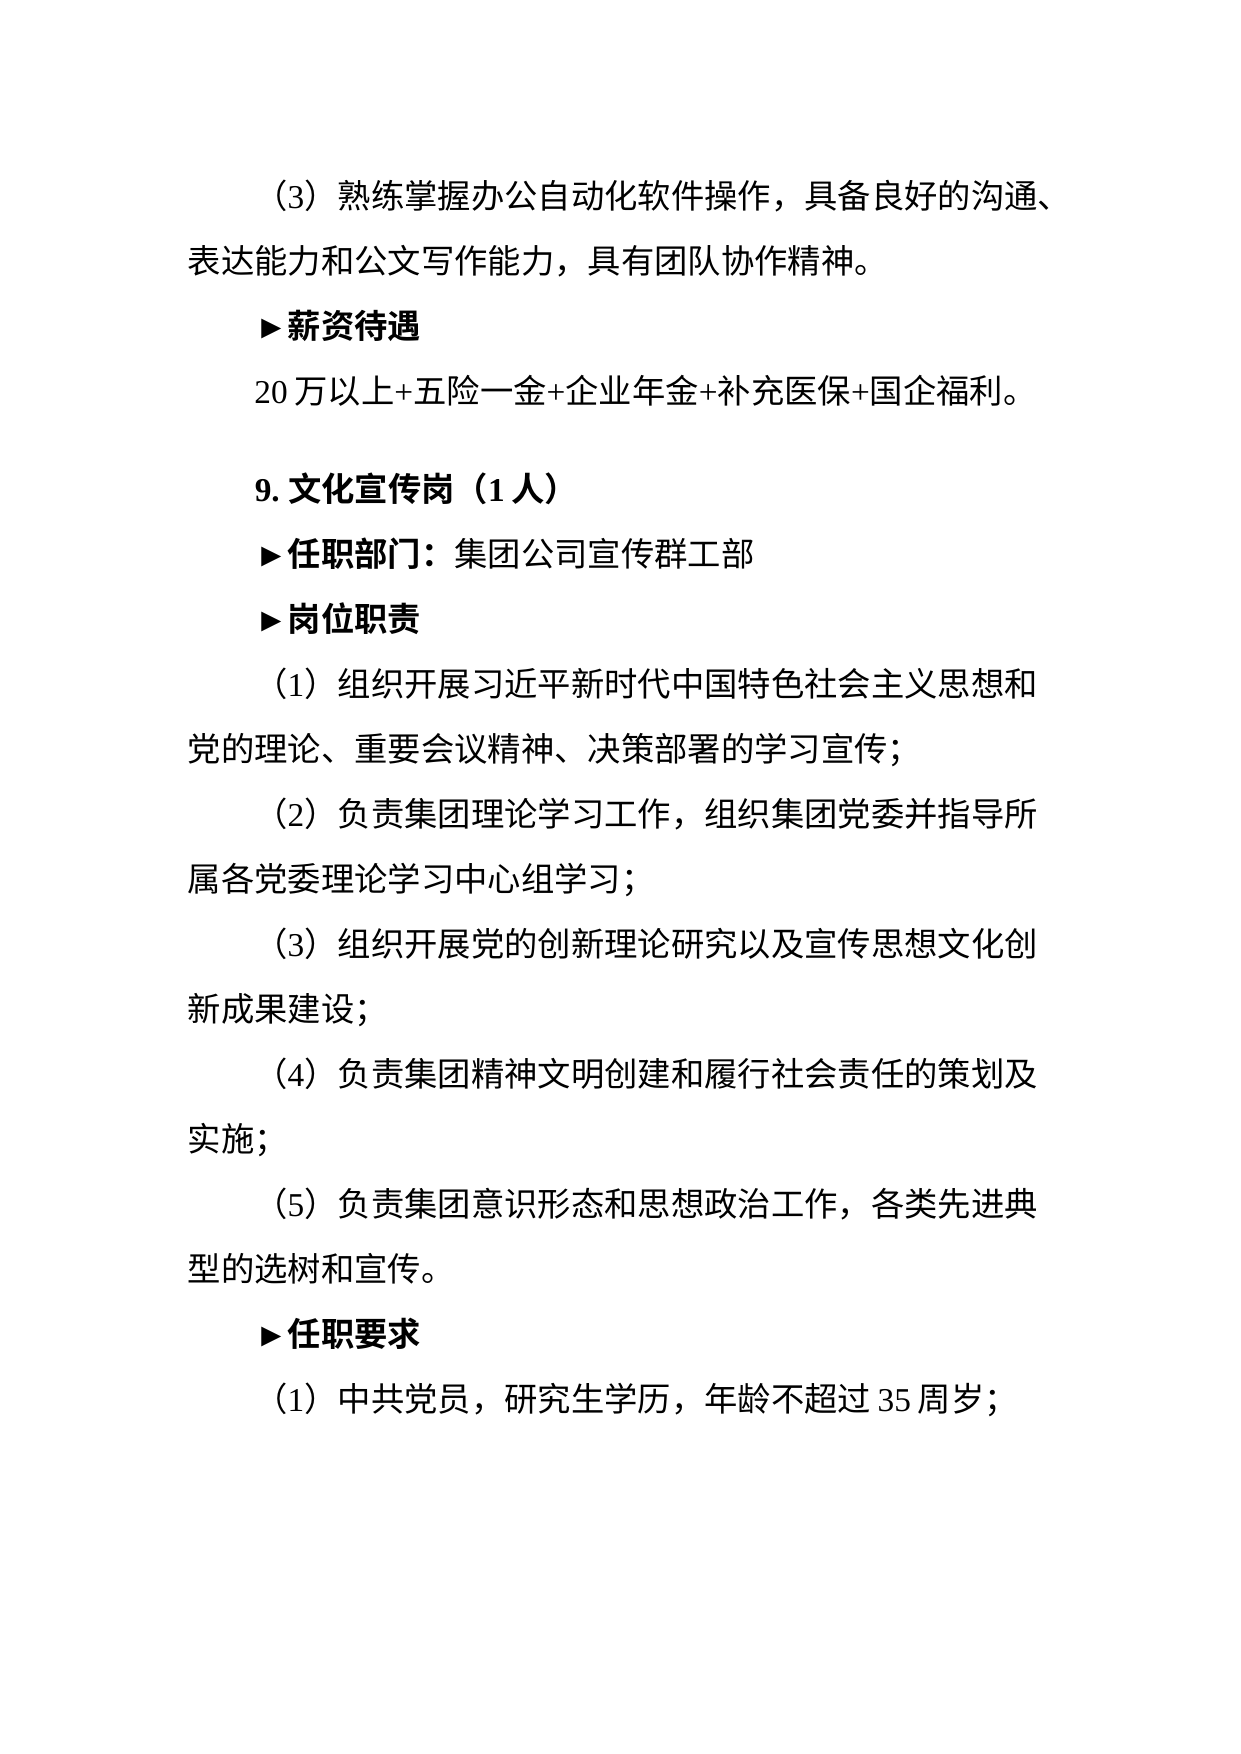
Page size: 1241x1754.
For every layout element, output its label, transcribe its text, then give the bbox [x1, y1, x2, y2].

text 9. 文化宣传岗（1人） [187, 454, 1053, 519]
text （1）组织开展习近平新时代中国特色社会主义思想和党的理论、重要会议精神、决策部署的学习宣传； [187, 649, 1053, 779]
text （3）熟练掌握办公自动化软件操作，具备良好的沟通、表达能力和公文写作能力，具有团队协作精神。 [187, 162, 1053, 292]
text ►岗位职责 [187, 584, 1053, 649]
text （5）负责集团意识形态和思想政治工作，各类先进典型的选树和宣传。 [187, 1169, 1053, 1299]
text 20万以上+五险一金+企业年金+补充医保+国企福利。 [187, 357, 1053, 422]
text （2）负责集团理论学习工作，组织集团党委并指导所属各党委理论学习中心组学习； [187, 779, 1053, 909]
text （4）负责集团精神文明创建和履行社会责任的策划及实施； [187, 1039, 1053, 1169]
text （3）组织开展党的创新理论研究以及宣传思想文化创新成果建设； [187, 909, 1053, 1039]
text （1）中共党员，研究生学历，年龄不超过35周岁； [187, 1364, 1053, 1429]
text ►任职要求 [187, 1299, 1053, 1364]
text ►任职部门：集团公司宣传群工部 [254, 519, 1053, 584]
text ►薪资待遇 [187, 292, 1053, 357]
